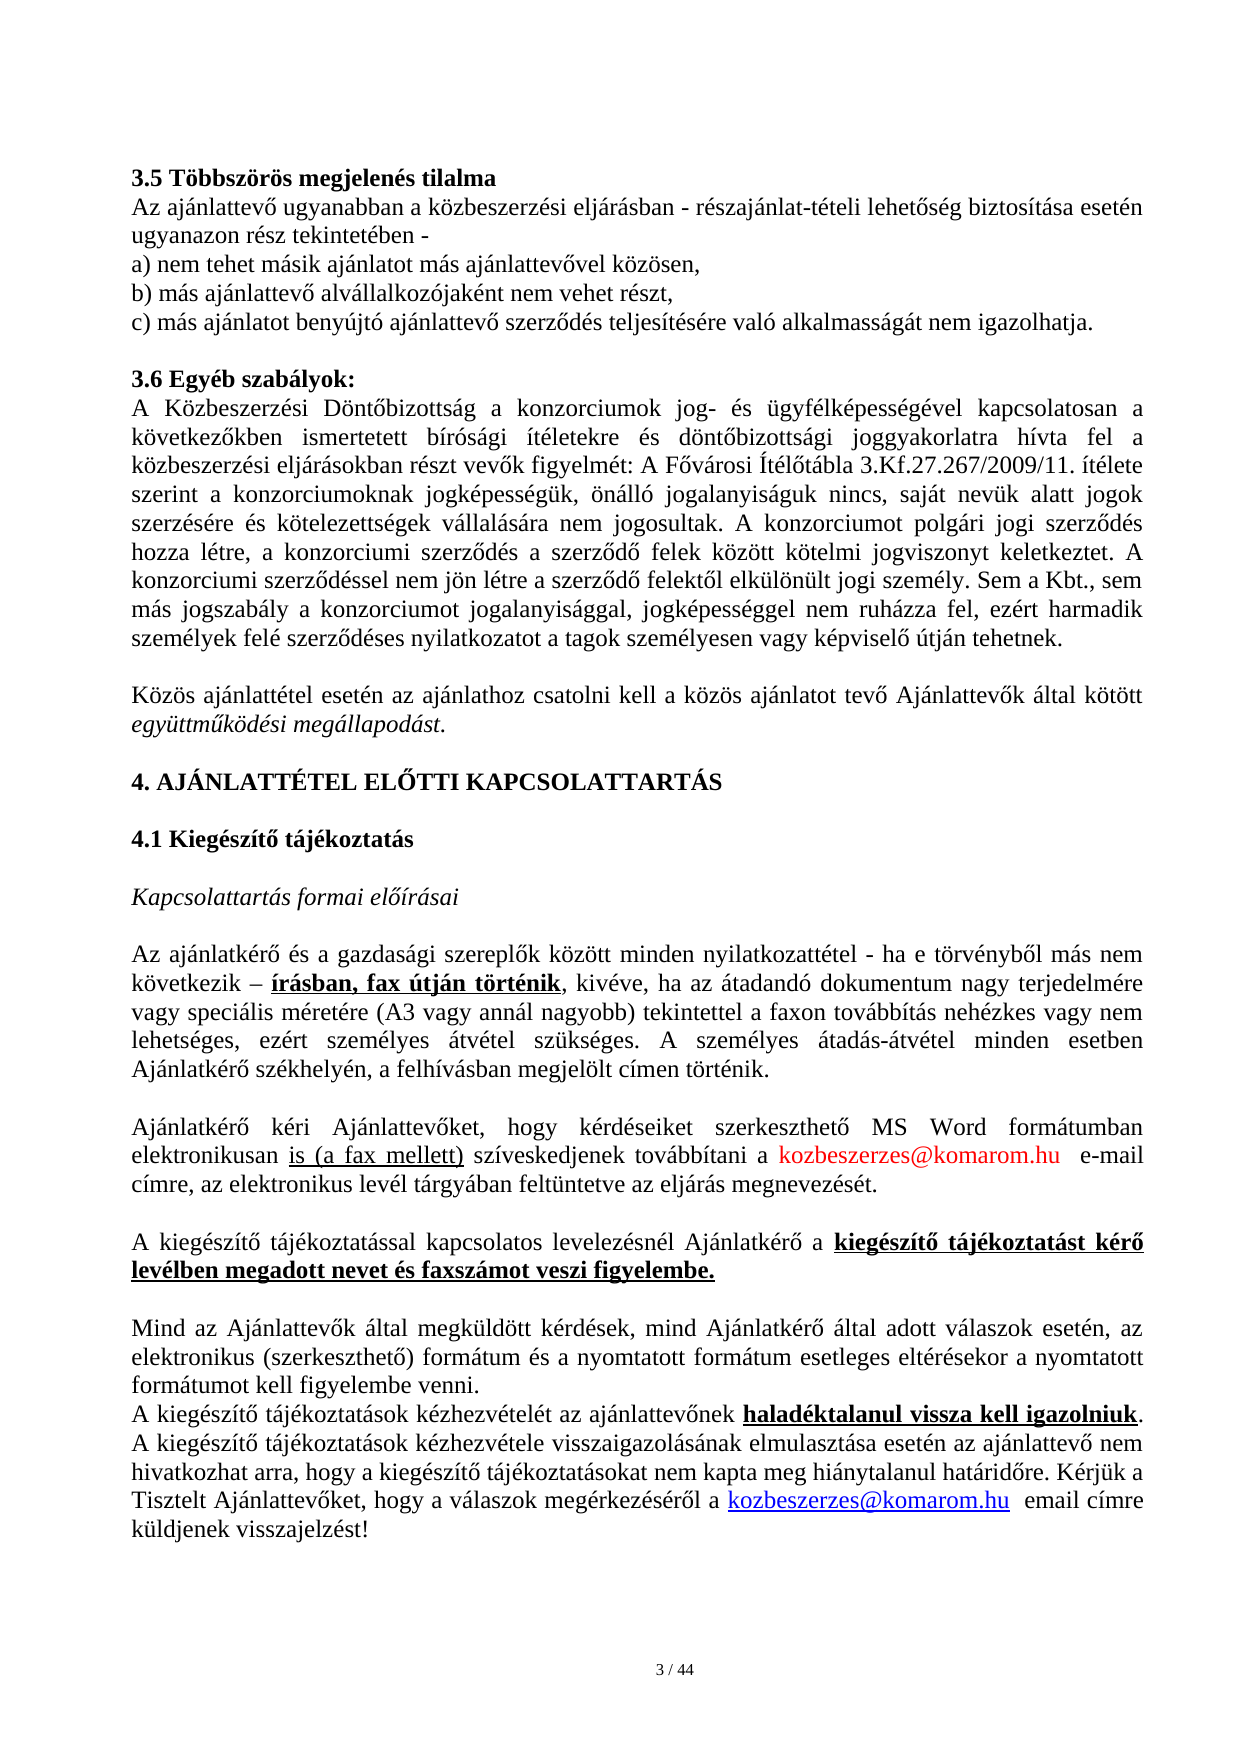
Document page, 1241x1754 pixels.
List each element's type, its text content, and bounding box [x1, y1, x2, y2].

text Kapcsolattartás formai előírásai [131, 882, 1144, 910]
text A kiegészítő tájékoztatások kézhezvételét az ajánlattevőnek haladéktalanul vissza kell igazolniuk. A kiegészítő tájékoztatások kézhezvétele visszaigazolásának elmulasztása esetén az ajánlattevő nem hivatkozhat arra, hogy a kiegészítő tájékoztatásokat nem kapta meg hiánytalanul határidőre. Kérjük a Tisztelt Ajánlattevőket, hogy a válaszok megérkezéséről a kozbeszerzes@komarom.hu email címre küldjenek visszajelzést! [131, 1399, 1144, 1543]
text A kiegészítő tájékoztatással kapcsolatos levelezésnél Ajánlatkérő a kiegészítő tájékoztatást kérő levélben megadott nevet és faxszámot veszi figyelembe. [131, 1227, 1144, 1284]
text 3.5 Többszörös megjelenés tilalma [131, 163, 1144, 192]
text Az ajánlatkérő és a gazdasági szereplők között minden nyilatkozattétel - ha e törvényből más nem következik – írásban, fax útján történik, kivéve, ha az átadandó dokumentum nagy terjedelmére vagy speciális méretére (A3 vagy annál nagyobb) tekintettel a faxon továbbítás nehézkes vagy nem lehetséges, ezért személyes átvétel szükséges. A személyes átadás-átvétel minden esetben Ajánlatkérő székhelyén, a felhívásban megjelölt címen történik. [131, 939, 1144, 1083]
text 4. Ajánlattétel előtti kapcsolattartás [131, 767, 1144, 795]
text Ajánlatkérő kéri Ajánlattevőket, hogy kérdéseiket szerkeszthető MS Word formátumban elektronikusan is (a fax mellett) szíveskedjenek továbbítani a kozbeszerzes@komarom.hu e-mail címre, az elektronikus levél tárgyában feltüntetve az eljárás megnevezését. [131, 1112, 1144, 1198]
text A Közbeszerzési Döntőbizottság a konzorciumok jog- és ügyfélképességével kapcsolatosan a következőkben ismertetett bírósági ítéletekre és döntőbizottsági joggyakorlatra hívta fel a közbeszerzési eljárásokban részt vevők figyelmét: A Fővárosi Ítélőtábla 3.Kf.27.267/2009/11. ítélete szerint a konzorciumoknak jogképességük, önálló jogalanyiságuk nincs, saját nevük alatt jogok szerzésére és kötelezettségek vállalására nem jogosultak. A konzorciumot polgári jogi szerződés hozza létre, a konzorciumi szerződés a szerződő felek között kötelmi jogviszonyt keletkeztet. A konzorciumi szerződéssel nem jön létre a szerződő felektől elkülönült jogi személy. Sem a Kbt., sem más jogszabály a konzorciumot jogalanyisággal, jogképességgel nem ruházza fel, ezért harmadik személyek felé szerződéses nyilatkozatot a tagok személyesen vagy képviselő útján tehetnek. [131, 393, 1144, 652]
text 4.1 Kiegészítő tájékoztatás [131, 824, 1144, 853]
text b) más ajánlattevő alvállalkozójaként nem vehet részt, [131, 278, 1144, 307]
text 3.6 Egyéb szabályok: [131, 364, 1144, 393]
text a) nem tehet másik ajánlatot más ajánlattevővel közösen, [131, 249, 1144, 278]
text Mind az Ajánlattevők által megküldött kérdések, mind Ajánlatkérő által adott válaszok esetén, az elektronikus (szerkeszthető) formátum és a nyomtatott formátum esetleges eltérésekor a nyomtatott formátumot kell figyelembe venni. [131, 1313, 1144, 1399]
text Az ajánlattevő ugyanabban a közbeszerzési eljárásban - részajánlat-tételi lehetőség biztosítása esetén ugyanazon rész tekintetében - [131, 192, 1144, 249]
text c) más ajánlatot benyújtó ajánlattevő szerződés teljesítésére való alkalmasságát nem igazolhatja. [131, 307, 1144, 335]
text Közös ajánlattétel esetén az ajánlathoz csatolni kell a közös ajánlatot tevő Ajánlattevők által kötött együttműködési megállapodást. [131, 680, 1144, 738]
